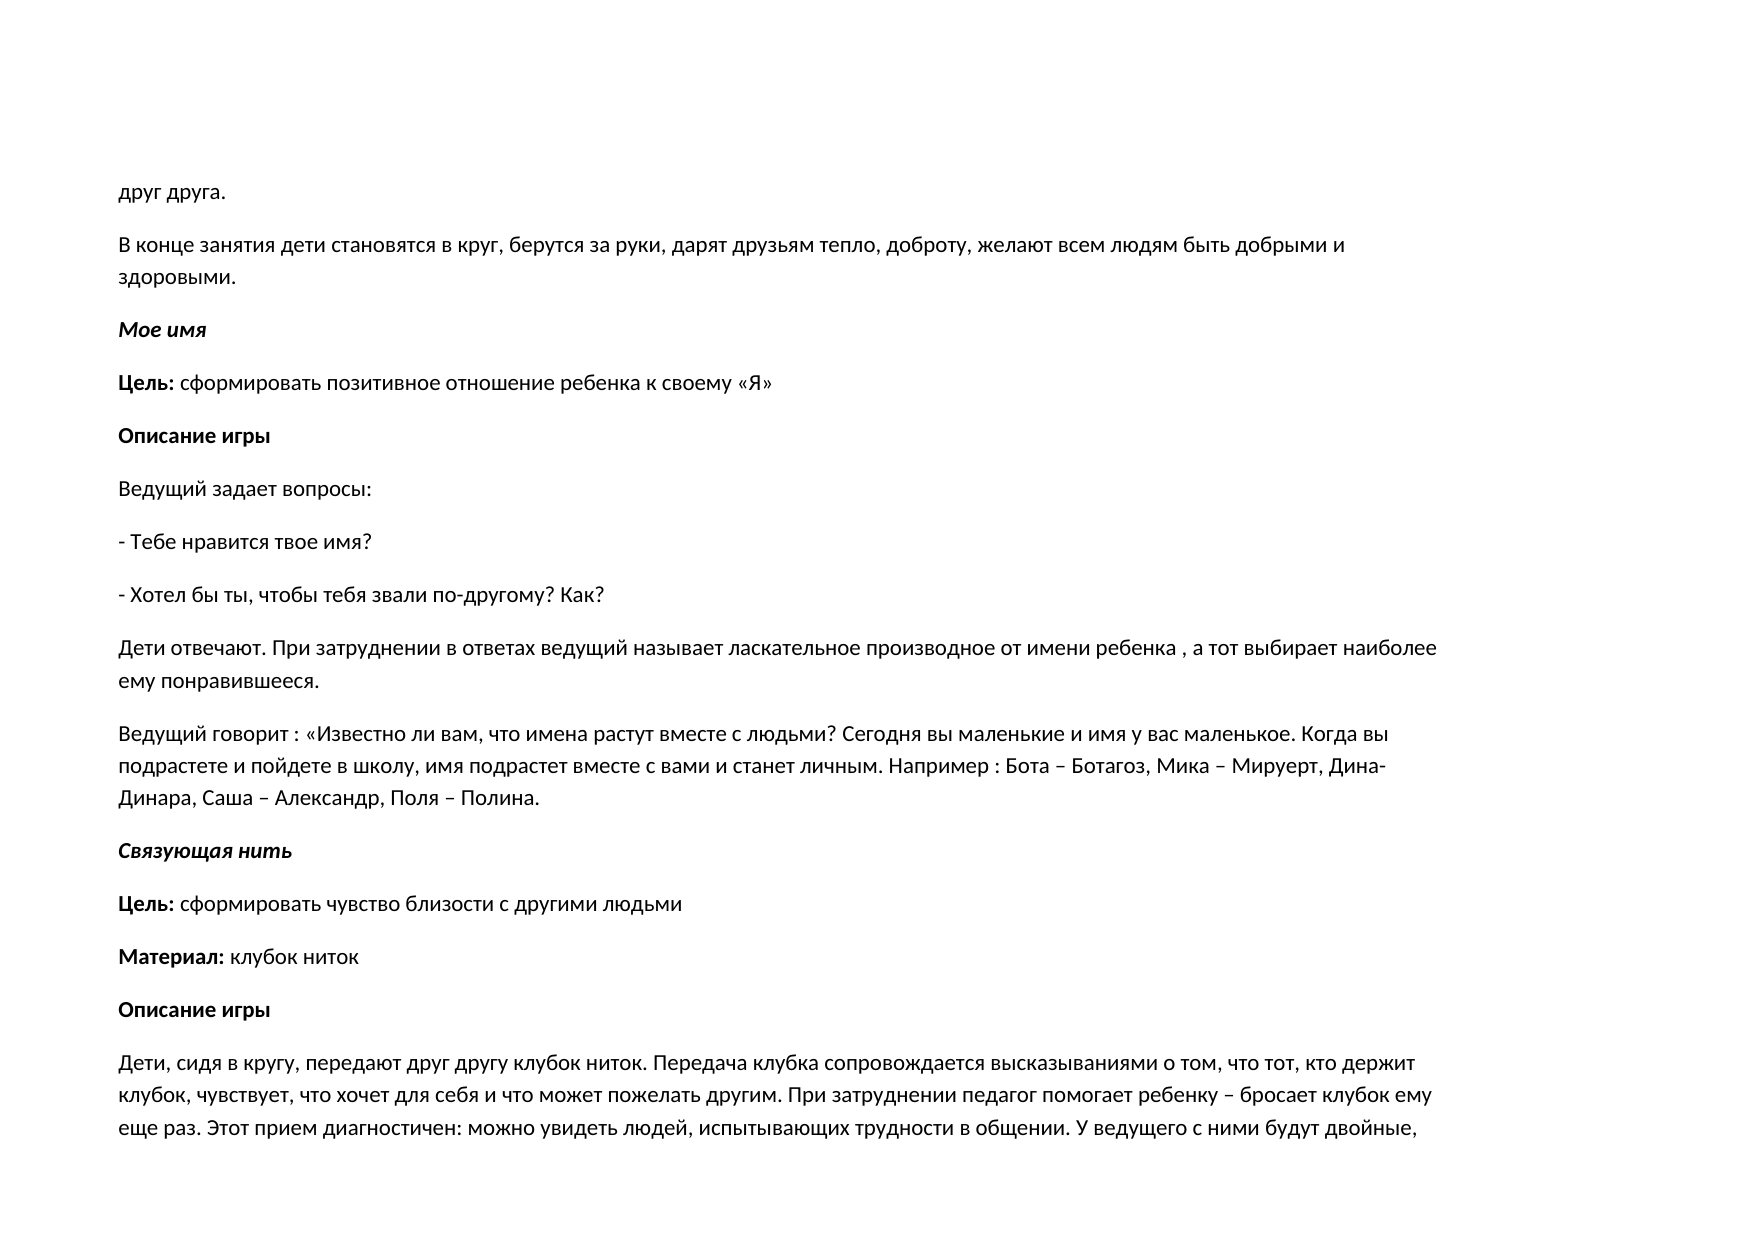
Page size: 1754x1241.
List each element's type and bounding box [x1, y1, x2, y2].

table_header [118, 177, 1462, 1141]
